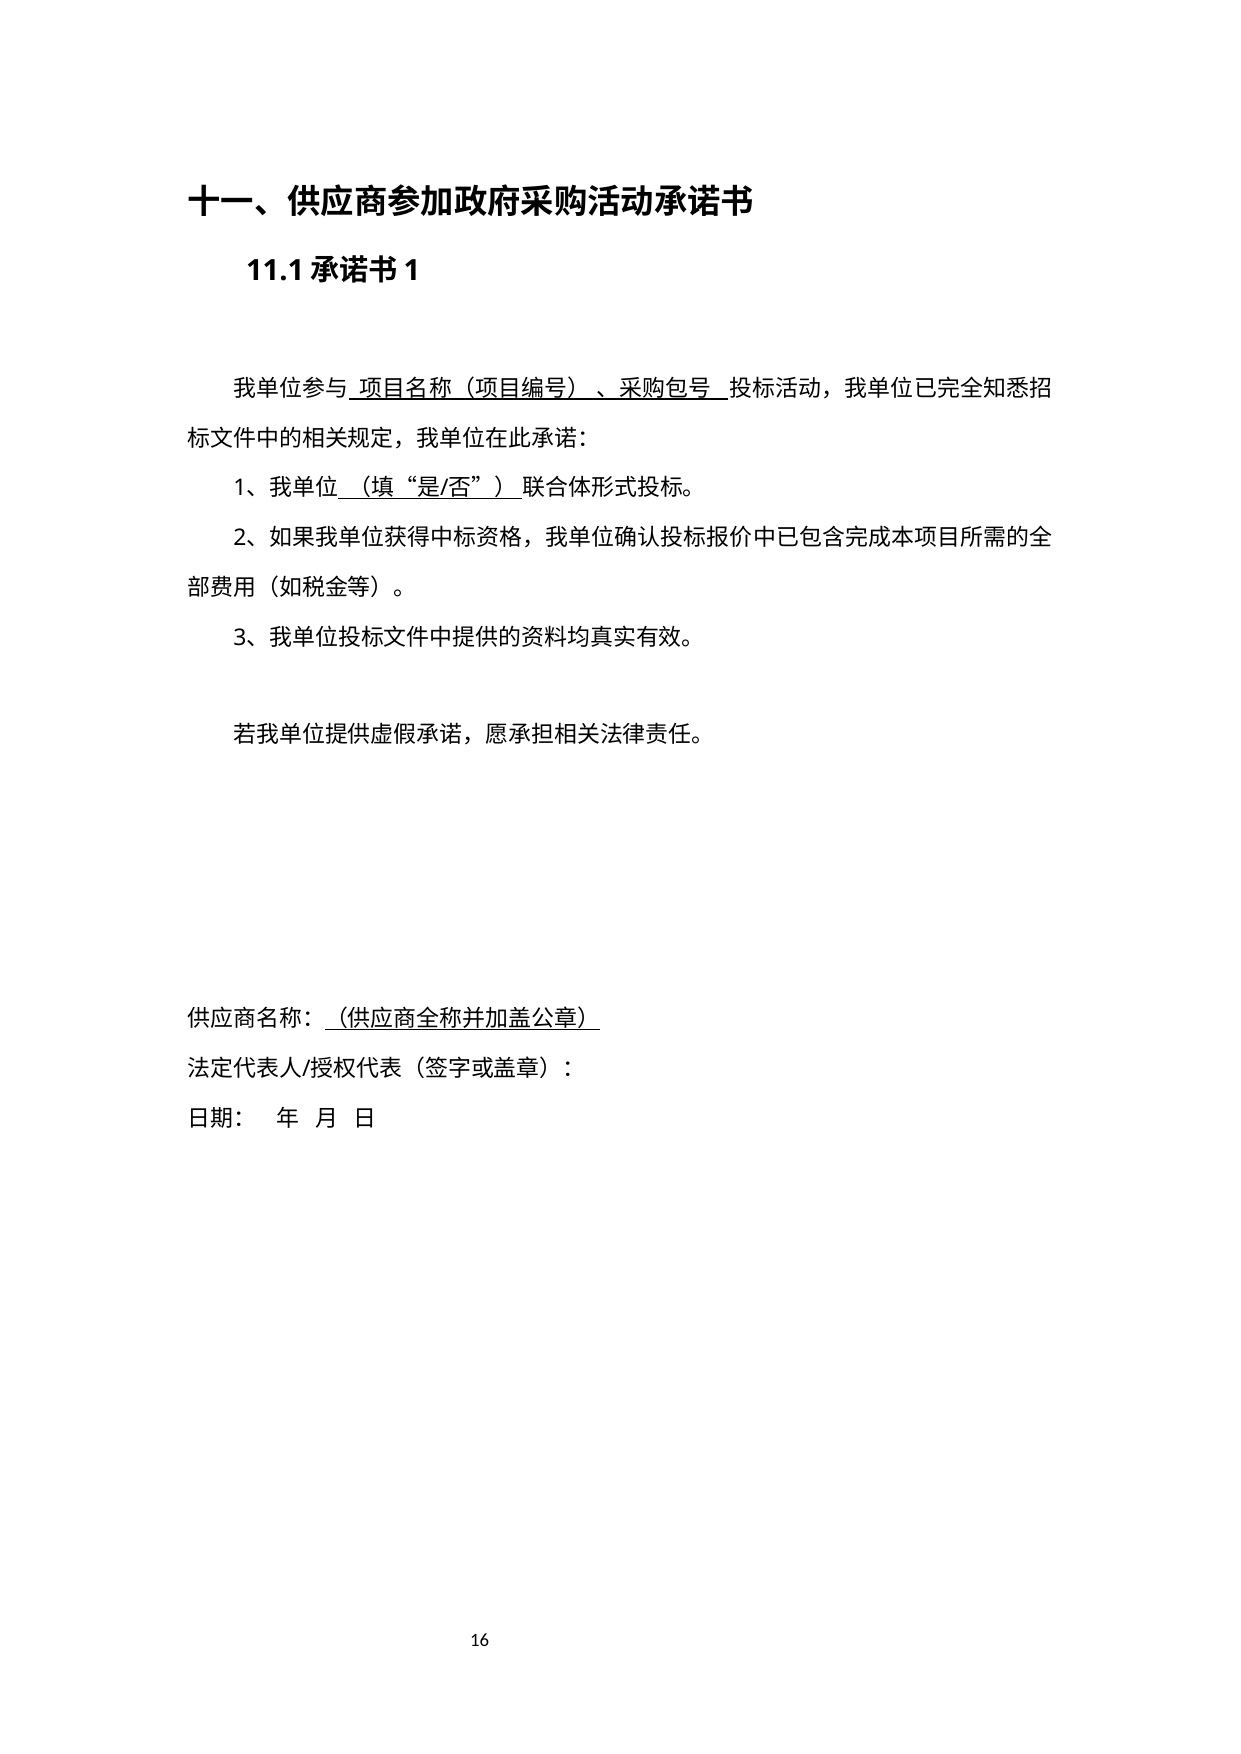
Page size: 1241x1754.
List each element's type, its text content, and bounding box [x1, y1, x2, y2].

text 日期： 年 月 日 [187, 1100, 1053, 1133]
text 供应商名称：（供应商全称并加盖公章） [187, 1000, 1053, 1033]
text 1、我单位 （填“是/否”） 联合体形式投标。 [187, 469, 1053, 503]
text 11.1承诺书1 [187, 247, 1053, 289]
text 2、如果我单位获得中标资格，我单位确认投标报价中已包含完成本项目所需的全部费用（如税金等）。 [187, 519, 1053, 602]
text 法定代表人/授权代表（签字或盖章）： [187, 1050, 1053, 1083]
text 若我单位提供虚假承诺，愿承担相关法律责任。 [187, 716, 1053, 749]
text 我单位参与 项目名称（项目编号） 、采购包号 投标活动，我单位已完全知悉招标文件中的相关规定，我单位在此承诺： [187, 370, 1053, 453]
text 十一、供应商参加政府采购活动承诺书 [187, 174, 1053, 223]
text 3、我单位投标文件中提供的资料均真实有效。 [187, 619, 1053, 652]
